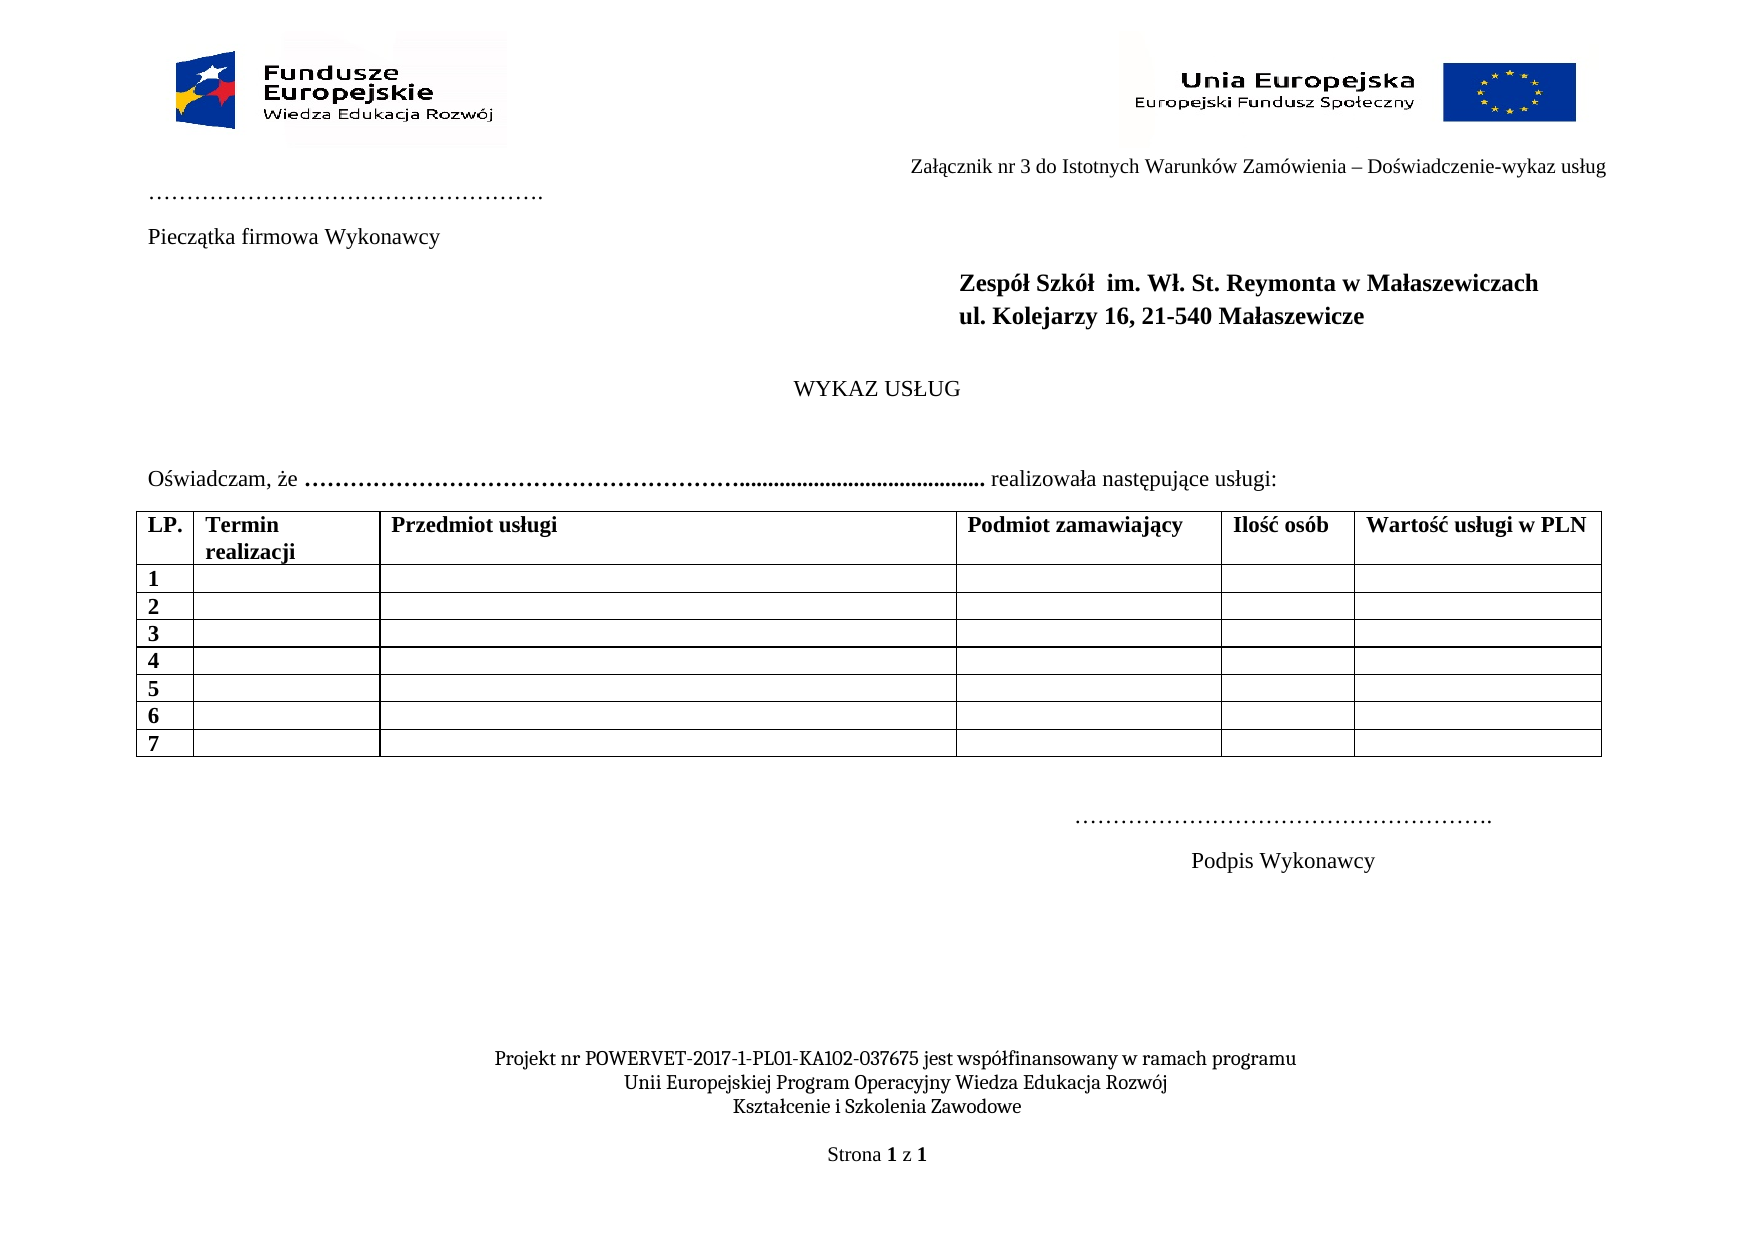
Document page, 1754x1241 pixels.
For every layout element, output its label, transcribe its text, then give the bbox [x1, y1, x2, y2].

table_header LP. [137, 512, 193, 564]
table_cell [1355, 565, 1601, 592]
table_cell [1222, 648, 1354, 674]
table_cell [194, 675, 379, 701]
text ……………………………………………. [148, 178, 1606, 204]
table_cell [1355, 648, 1601, 674]
table_cell [1222, 675, 1354, 701]
table_cell [381, 730, 956, 756]
table_cell [1222, 565, 1354, 592]
table_cell 7 [137, 730, 193, 756]
table_cell [957, 702, 1221, 729]
table_cell [381, 702, 956, 729]
table_cell [957, 648, 1221, 674]
table_cell 1 [137, 565, 193, 592]
table_cell 2 [137, 593, 193, 619]
table_cell [381, 648, 956, 674]
table_cell [1222, 702, 1354, 729]
text Pieczątka firmowa Wykonawcy [148, 223, 1606, 249]
table_cell [1355, 593, 1601, 619]
table_cell [194, 593, 379, 619]
table_cell 6 [137, 702, 193, 729]
table_cell [1355, 730, 1601, 756]
table_cell [194, 648, 379, 674]
picture [147, 31, 507, 148]
table_header Ilość osób [1222, 512, 1354, 564]
table_cell [194, 702, 379, 729]
table_cell [957, 565, 1221, 592]
text Oświadczam, że …………………………………………………........................................... realizowała następujące usługi: [148, 465, 1606, 492]
table_cell [957, 620, 1221, 646]
table_cell 5 [137, 675, 193, 701]
table_cell [1355, 702, 1601, 729]
table_cell [194, 620, 379, 646]
table_cell [381, 675, 956, 701]
table_header Przedmiot usługi [381, 512, 956, 564]
text ………………………………………………. [960, 802, 1606, 828]
table_cell [957, 675, 1221, 701]
table_cell [1222, 620, 1354, 646]
table_header Wartość usługi w PLN [1355, 512, 1601, 564]
table_cell [1355, 620, 1601, 646]
table_header Termin realizacji [194, 512, 379, 564]
text ul. Kolejarzy 16, 21-540 Małaszewicze [369, 301, 1606, 330]
table_cell 4 [137, 648, 193, 674]
text Podpis Wykonawcy [960, 847, 1606, 874]
table_cell [957, 730, 1221, 756]
text WYKAZ USŁUG [148, 375, 1606, 402]
table_cell [1222, 730, 1354, 756]
table_cell [1222, 593, 1354, 619]
table_cell [194, 565, 379, 592]
table_cell [381, 593, 956, 619]
table_cell [381, 620, 956, 646]
table_cell [957, 593, 1221, 619]
table_cell 3 [137, 620, 193, 646]
picture [1119, 31, 1606, 148]
table_cell [194, 730, 379, 756]
text Zespół Szkół im. Wł. St. Reymonta w Małaszewiczach [443, 268, 1606, 297]
table_cell [1355, 675, 1601, 701]
table_cell [381, 565, 956, 592]
table_header Podmiot zamawiający [957, 512, 1221, 564]
